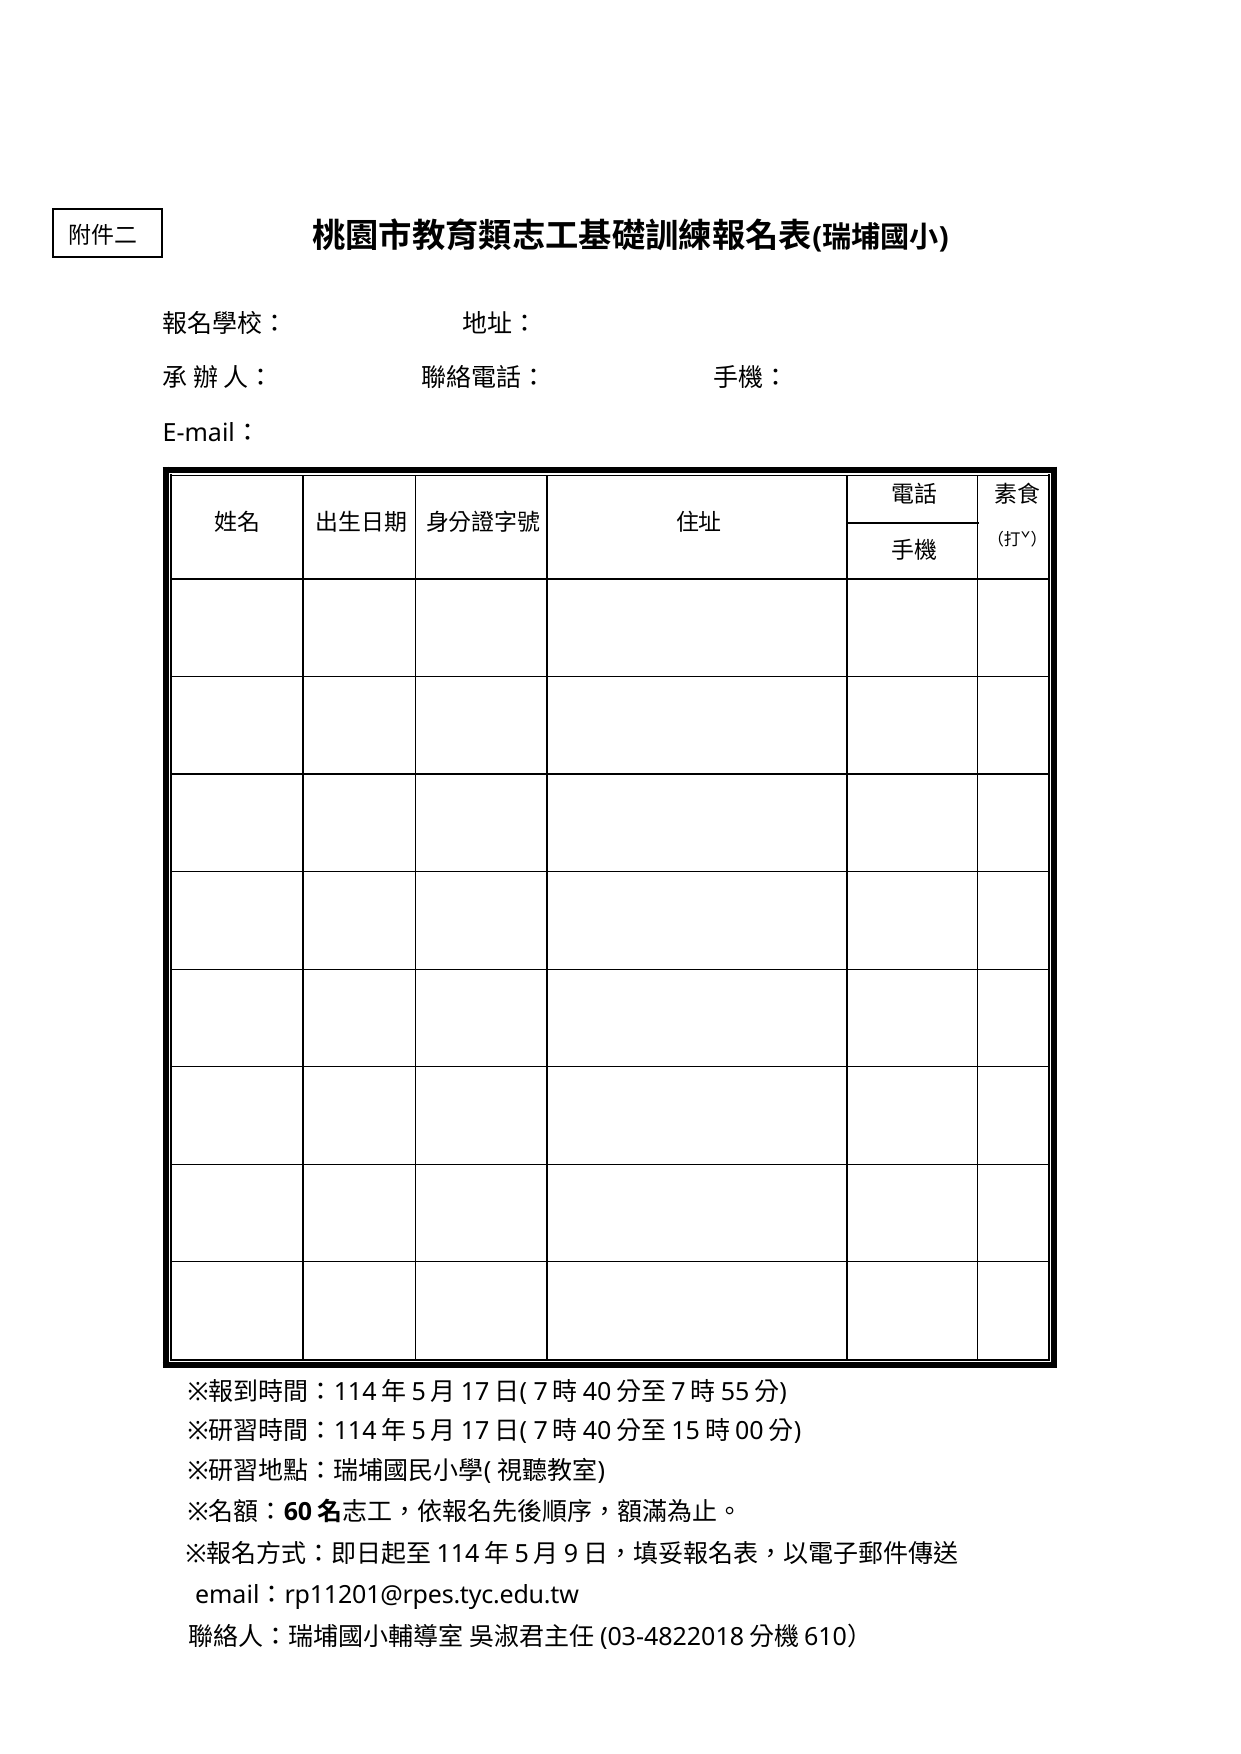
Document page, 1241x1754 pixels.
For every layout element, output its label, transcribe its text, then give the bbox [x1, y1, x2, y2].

text ※報名方式：即日起至114年5月9日，填妥報名表，以電子郵件傳送 [185, 1529, 1078, 1570]
table_cell [416, 677, 546, 773]
table_cell [978, 580, 1048, 676]
table_cell [848, 872, 977, 968]
table_header 電話 [848, 476, 977, 522]
table_cell [304, 775, 415, 871]
text 桃園市教育類志工基礎訓練報名表(瑞埔國小) [163, 208, 1078, 257]
table_cell [848, 1165, 977, 1261]
table_cell [848, 677, 977, 773]
text ※報到時間：114年5月17日( 7時40分至7時55分) [162, 1368, 1078, 1408]
table_cell [848, 580, 977, 676]
table_cell [172, 677, 302, 773]
table_cell [978, 775, 1048, 871]
table_cell [548, 1165, 846, 1261]
table_cell [416, 970, 546, 1066]
table_header 姓名 [172, 476, 302, 578]
table_cell [416, 1262, 546, 1359]
table_cell [548, 970, 846, 1066]
table_cell [978, 677, 1048, 773]
table_cell [304, 872, 415, 968]
table_cell [172, 1262, 302, 1359]
text ※研習地點：瑞埔國民小學( 視聽教室) [162, 1447, 1078, 1487]
table_cell [548, 775, 846, 871]
table_header 素食 （打ˇ） [978, 476, 1048, 578]
table_cell [978, 1262, 1048, 1359]
table_cell [848, 970, 977, 1066]
table_header 住址 [548, 476, 846, 578]
table_cell [304, 1067, 415, 1164]
table_cell [848, 775, 977, 871]
table_cell [172, 1165, 302, 1261]
table_cell [304, 1262, 415, 1359]
table_cell [304, 970, 415, 1066]
table_cell [548, 677, 846, 773]
table_cell [304, 677, 415, 773]
table_cell [416, 1165, 546, 1261]
table_cell [416, 1067, 546, 1164]
table_cell [848, 1067, 977, 1164]
table_cell [172, 970, 302, 1066]
table_cell [978, 1165, 1048, 1261]
text 聯絡人：瑞埔國小輔導室 吳淑君主任 (03-4822018分機610） [162, 1612, 1078, 1654]
table_cell [304, 1165, 415, 1261]
text email：rp11201@rpes.tyc.edu.tw [162, 1570, 1078, 1612]
table_cell [848, 1262, 977, 1359]
table_cell [172, 1067, 302, 1164]
table_cell [978, 1067, 1048, 1164]
text 承 辦 人： 聯絡電話： 手機： [162, 358, 1078, 394]
table_cell [416, 580, 546, 676]
table_cell [978, 872, 1048, 968]
table_header 身分證字號 [416, 476, 546, 578]
table_cell 手機 [848, 524, 977, 578]
table_cell [416, 775, 546, 871]
table_cell [978, 970, 1048, 1066]
table_cell [304, 580, 415, 676]
table_cell [416, 872, 546, 968]
table_cell [172, 580, 302, 676]
table_cell [548, 580, 846, 676]
table_cell [548, 872, 846, 968]
table_header 出生日期 [304, 476, 415, 578]
table_cell [172, 872, 302, 968]
table_cell [548, 1067, 846, 1164]
text E-mail： [162, 412, 1078, 448]
text ※名額：60名志工，依報名先後順序，額滿為止。 [162, 1487, 1078, 1529]
table_cell [172, 775, 302, 871]
text ※研習時間：114年5月17日( 7時40分至15時00分) [187, 1408, 1078, 1447]
table_cell [548, 1262, 846, 1359]
text 報名學校： 地址： [162, 303, 1078, 340]
